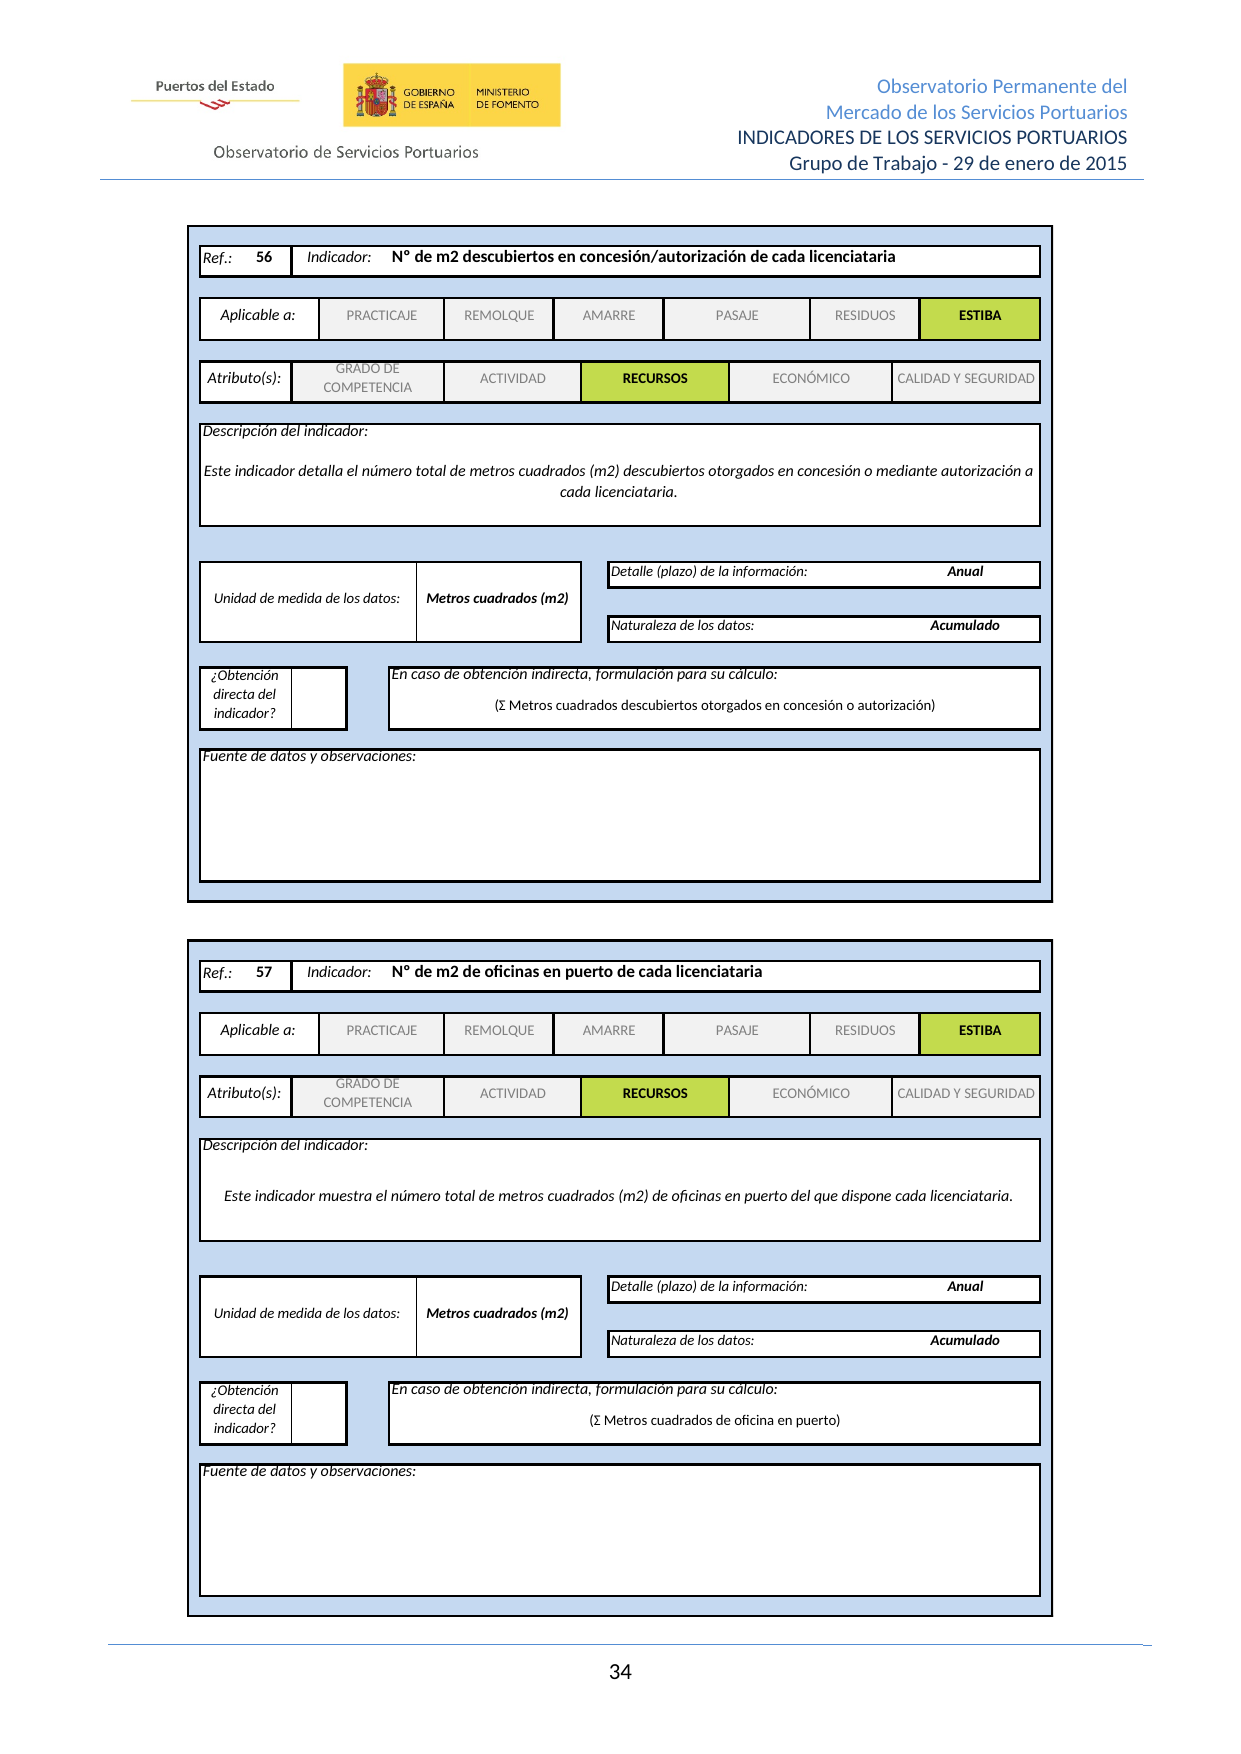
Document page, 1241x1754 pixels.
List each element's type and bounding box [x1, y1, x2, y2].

picture [112, 46, 579, 164]
